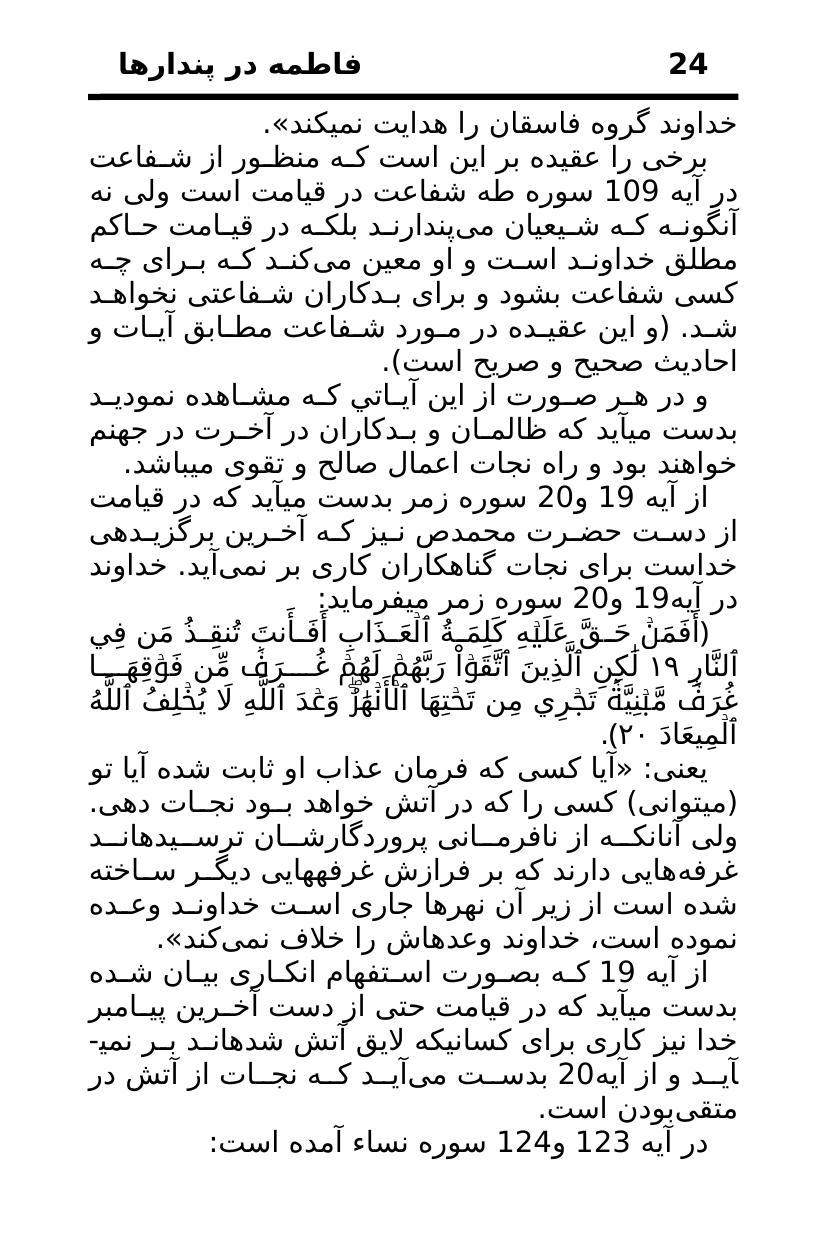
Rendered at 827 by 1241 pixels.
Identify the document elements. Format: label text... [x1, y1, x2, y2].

text از آيه 19 كه بصورت استفهام انكاری بيان شده بدست میآيد كه در قيامت حتی از دست آخرين پيامبر خدا نيز كاری برای كسانيكه لايق آتش شدهاند بر نمیآيد و از آيه20 بدست می‌آيد كه نجات از آتش در متقی‌بودن است. [89, 955, 738, 1125]
text در آيه 123 و124 سوره نساء آمده است: [89, 1125, 738, 1159]
text و در هر صورت از اين آياتي كه مشاهده نموديد بدست میآيد كه ظالمان و بدكاران در آخرت در جهنم خواهند بود و راه نجات اعمال صالح و تقوی میباشد. [89, 378, 738, 480]
text ﴿أَفَمَنۡ حَقَّ عَلَيۡهِ كَلِمَةُ ٱلۡعَذَابِ أَفَأَنتَ تُنقِذُ مَن فِي ٱلنَّارِ ١٩ لَٰكِنِ ٱلَّذِينَ ٱتَّقَوۡاْ رَبَّهُمۡ لَهُمۡ غُرَفٞ مِّن فَوۡقِهَا غُرَفٞ مَّبۡنِيَّةٞ تَجۡرِي مِن تَحۡتِهَا ٱلۡأَنۡهَٰرُۖ وَعۡدَ ٱللَّهِ لَا يُخۡلِفُ ٱللَّهُ ٱلۡمِيعَادَ ٢٠﴾. [89, 616, 738, 752]
text از آيه 19 و20 سوره زمر بدست میآيد كه در قيامت از دست حضرت محمدص نيز كه آخرين برگزيدهی خداست برای نجات گناهكاران كاری بر نمی‌آيد. خداوند در آيه19 و20 سوره زمر میفرمايد: [89, 480, 738, 616]
text يعنی: «آيا كسی كه فرمان عذاب او ثابت شده آيا تو (میتوانی) كسی را كه در آتش خواهد بود نجات دهی. ولی آنانكه از نافرمانی پروردگارشان ترسيدهاند غرفه‌هايی دارند كه بر فرازش غرفههايی ديگر ساخته شده است از زير آن نهرها جاری است خداوند وعده نموده است، خداوند وعدهاش را خلاف نمی‌كند». [89, 752, 738, 955]
text برخی را عقيده بر اين است كه منظور از شفاعت در آيه 109 سوره طه شفاعت در قيامت است ولی نه آنگونه كه شيعيان می‌پندارند بلكه در قيامت حاكم مطلق خداوند است و او معين می‌كند كه برای چه كسی شفاعت بشود و برای بدكاران شفاعتی نخواهد شد. (و این عقیده در مورد شفاعت مطابق آیات و احادیث صحیح و صریح است). [89, 140, 738, 378]
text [89, 106, 738, 140]
